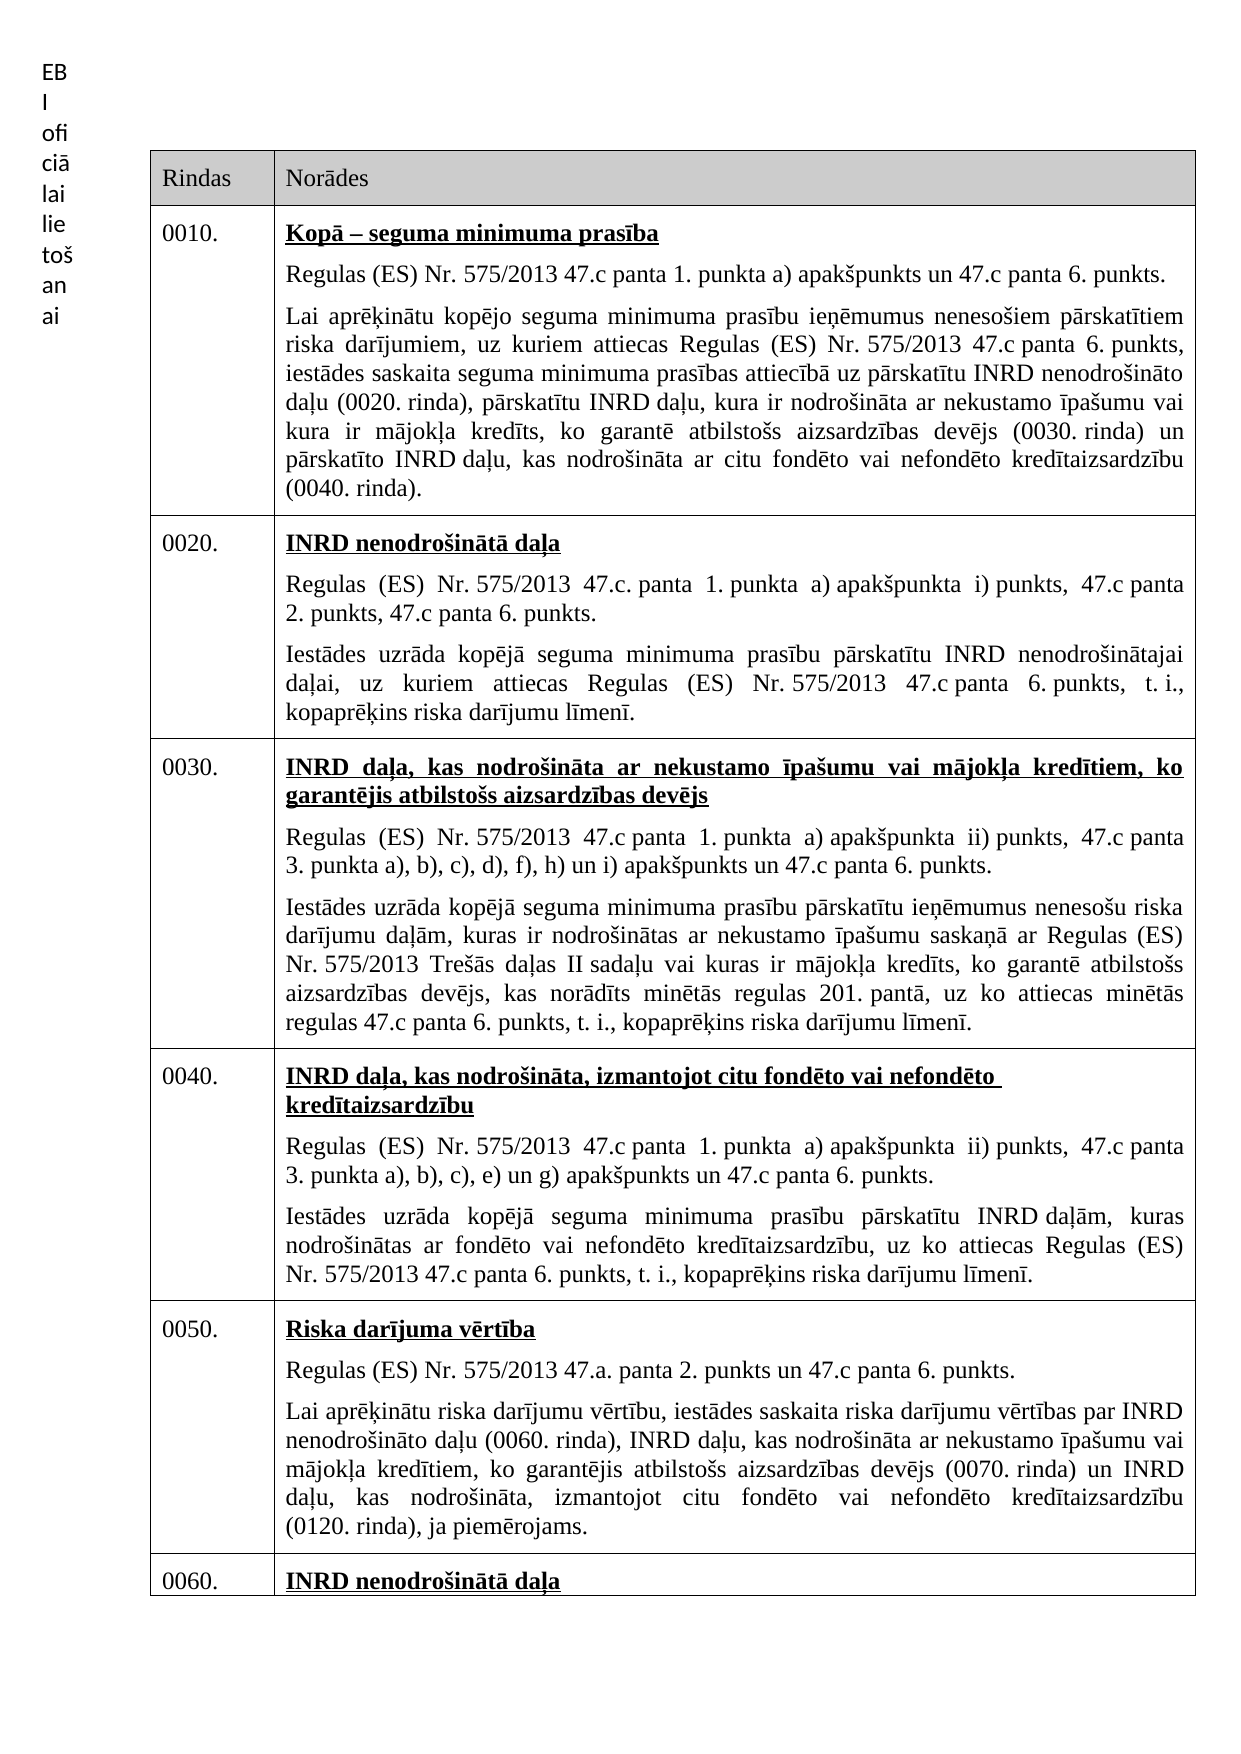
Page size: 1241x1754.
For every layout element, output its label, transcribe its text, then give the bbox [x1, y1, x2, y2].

table_cell 0060. [151, 1554, 274, 1595]
table_cell INRD daļa, kas nodrošināta, izmantojot citu fondēto vai nefondēto kredītaizsardzību Regulas (ES) Nr. 575/2013 47.c panta 1. punkta a) apakšpunkta ii) punkts, 47.c panta 3. punkta a), b), c), e) un g) apakšpunkts un 47.c panta 6. punkts. Iestādes uzrāda kopējā seguma minimuma prasību pārskatītu INRD daļām, kuras nodrošinātas ar fondēto vai nefondēto kredītaizsardzību, uz ko attiecas Regulas (ES) Nr. 575/2013 47.c panta 6. punkts, t. i., kopaprēķins riska darījumu līmenī. [275, 1049, 1195, 1300]
table_header Norādes [275, 151, 1195, 205]
table_cell INRD daļa, kas nodrošināta ar nekustamo īpašumu vai mājokļa kredītiem, ko garantējis atbilstošs aizsardzības devējs Regulas (ES) Nr. 575/2013 47.c panta 1. punkta a) apakšpunkta ii) punkts, 47.c panta 3. punkta a), b), c), d), f), h) un i) apakšpunkts un 47.c panta 6. punkts. Iestādes uzrāda kopējā seguma minimuma prasību pārskatītu ieņēmumus nenesošu riska darījumu daļām, kuras ir nodrošinātas ar nekustamo īpašumu saskaņā ar Regulas (ES) Nr. 575/2013 Trešās daļas II sadaļu vai kuras ir mājokļa kredīts, ko garantē atbilstošs aizsardzības devējs, kas norādīts minētās regulas 201. pantā, uz ko attiecas minētās regulas 47.c panta 6. punkts, t. i., kopaprēķins riska darījumu līmenī. [275, 739, 1195, 1048]
table_cell 0050. [151, 1301, 274, 1552]
table_cell Kopā – seguma minimuma prasība Regulas (ES) Nr. 575/2013 47.c panta 1. punkta a) apakšpunkts un 47.c panta 6. punkts. Lai aprēķinātu kopējo seguma minimuma prasību ieņēmumus nenesošiem pārskatītiem riska darījumiem, uz kuriem attiecas Regulas (ES) Nr. 575/2013 47.c panta 6. punkts, iestādes saskaita seguma minimuma prasības attiecībā uz pārskatītu INRD nenodrošināto daļu (0020. rinda), pārskatītu INRD daļu, kura ir nodrošināta ar nekustamo īpašumu vai kura ir mājokļa kredīts, ko garantē atbilstošs aizsardzības devējs (0030. rinda) un pārskatīto INRD daļu, kas nodrošināta ar citu fondēto vai nefondēto kredītaizsardzību (0040. rinda). [275, 206, 1195, 514]
table_cell INRD nenodrošinātā daļa Regulas (ES) Nr. 575/2013 47.c. panta 1. punkta a) apakšpunkta i) punkts, 47.c panta 2. punkts, 47.c panta 6. punkts. Iestādes uzrāda kopējā seguma minimuma prasību pārskatītu INRD nenodrošinātajai daļai, uz kuriem attiecas Regulas (ES) Nr. 575/2013 47.c panta 6. punkts, t. i., kopaprēķins riska darījumu līmenī. [275, 516, 1195, 738]
table_cell 0020. [151, 516, 274, 738]
table_cell 0030. [151, 739, 274, 1048]
table_cell Riska darījuma vērtība Regulas (ES) Nr. 575/2013 47.a. panta 2. punkts un 47.c panta 6. punkts. Lai aprēķinātu riska darījumu vērtību, iestādes saskaita riska darījumu vērtības par INRD nenodrošināto daļu (0060. rinda), INRD daļu, kas nodrošināta ar nekustamo īpašumu vai mājokļa kredītiem, ko garantējis atbilstošs aizsardzības devējs (0070. rinda) un INRD daļu, kas nodrošināta, izmantojot citu fondēto vai nefondēto kredītaizsardzību (0120. rinda), ja piemērojams. [275, 1301, 1195, 1552]
table_cell 0010. [151, 206, 274, 514]
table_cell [275, 1554, 1195, 1595]
table_header Rindas [151, 151, 274, 205]
table_cell 0040. [151, 1049, 274, 1300]
